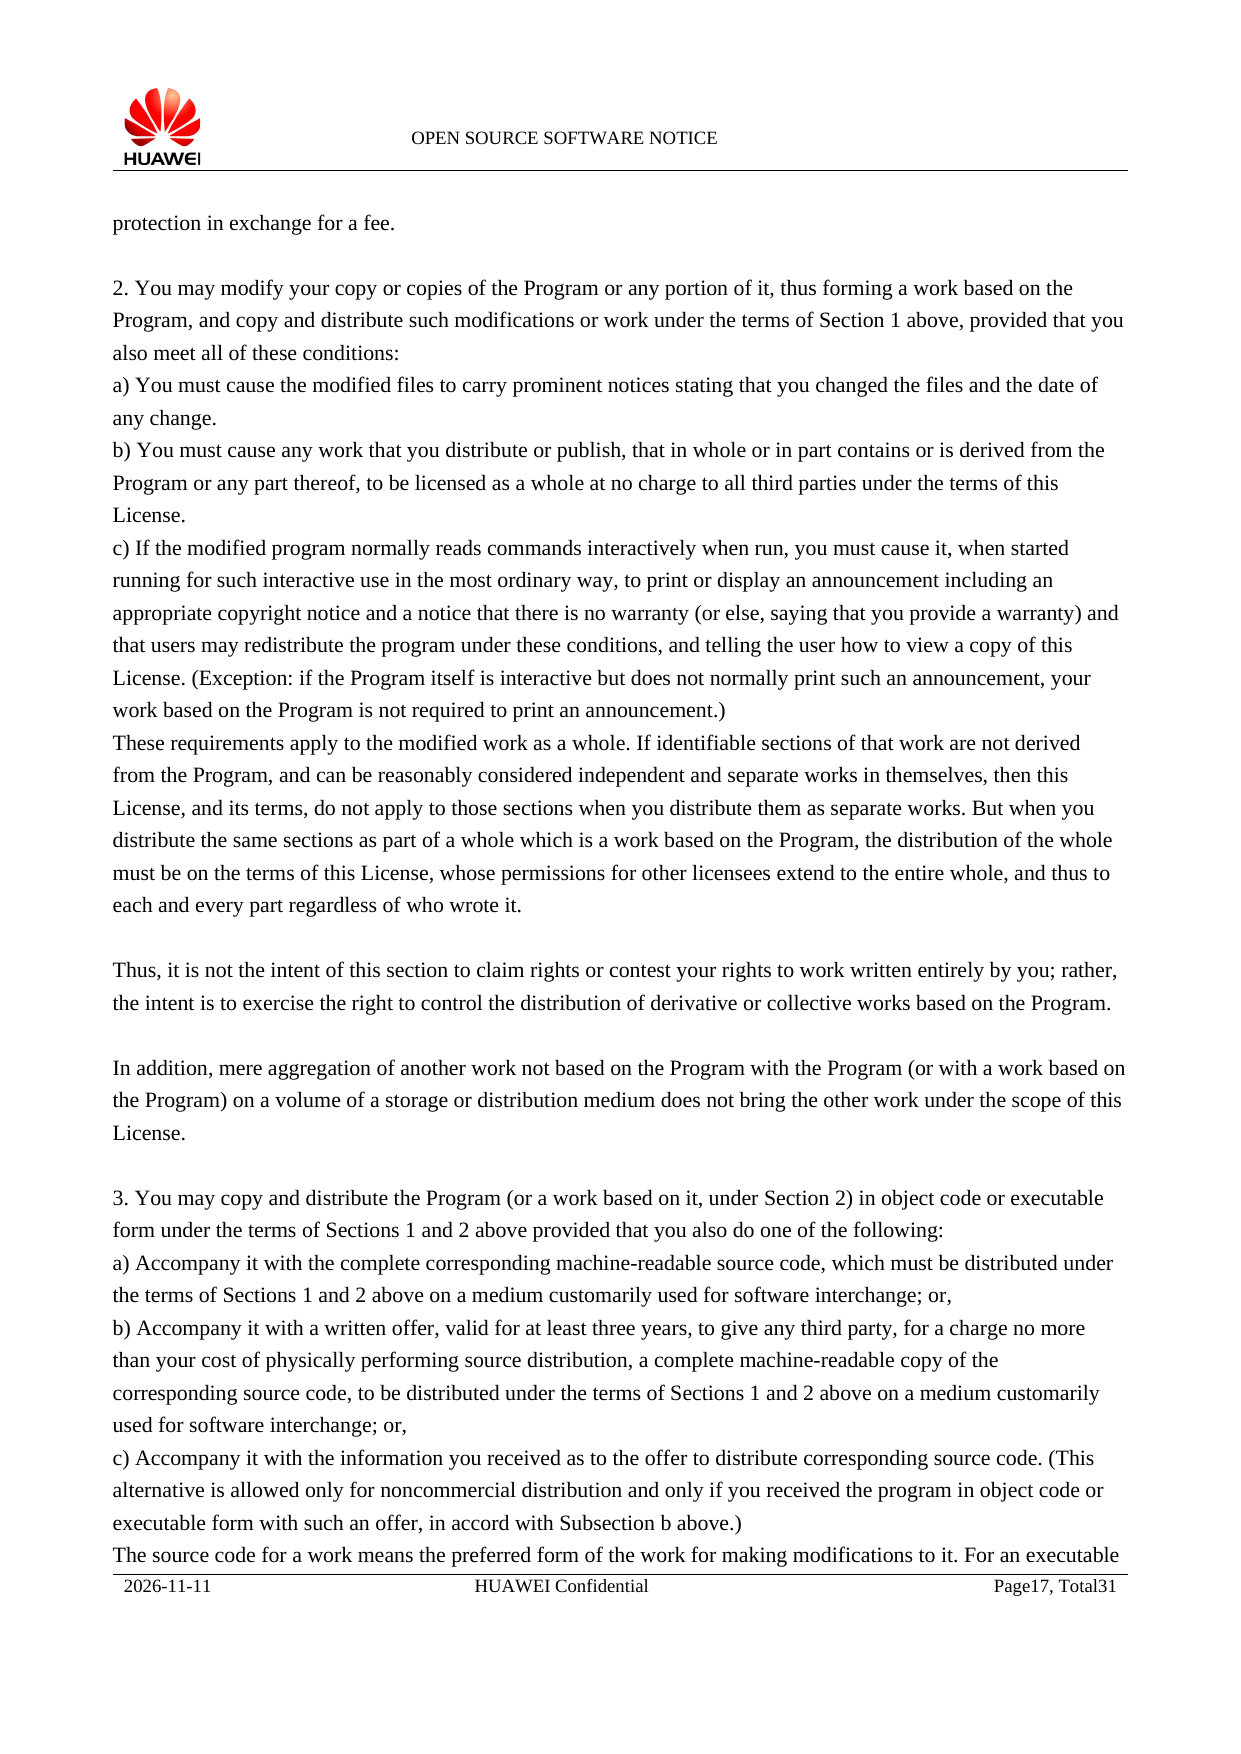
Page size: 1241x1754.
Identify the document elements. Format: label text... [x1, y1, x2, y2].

picture [124, 88, 201, 165]
